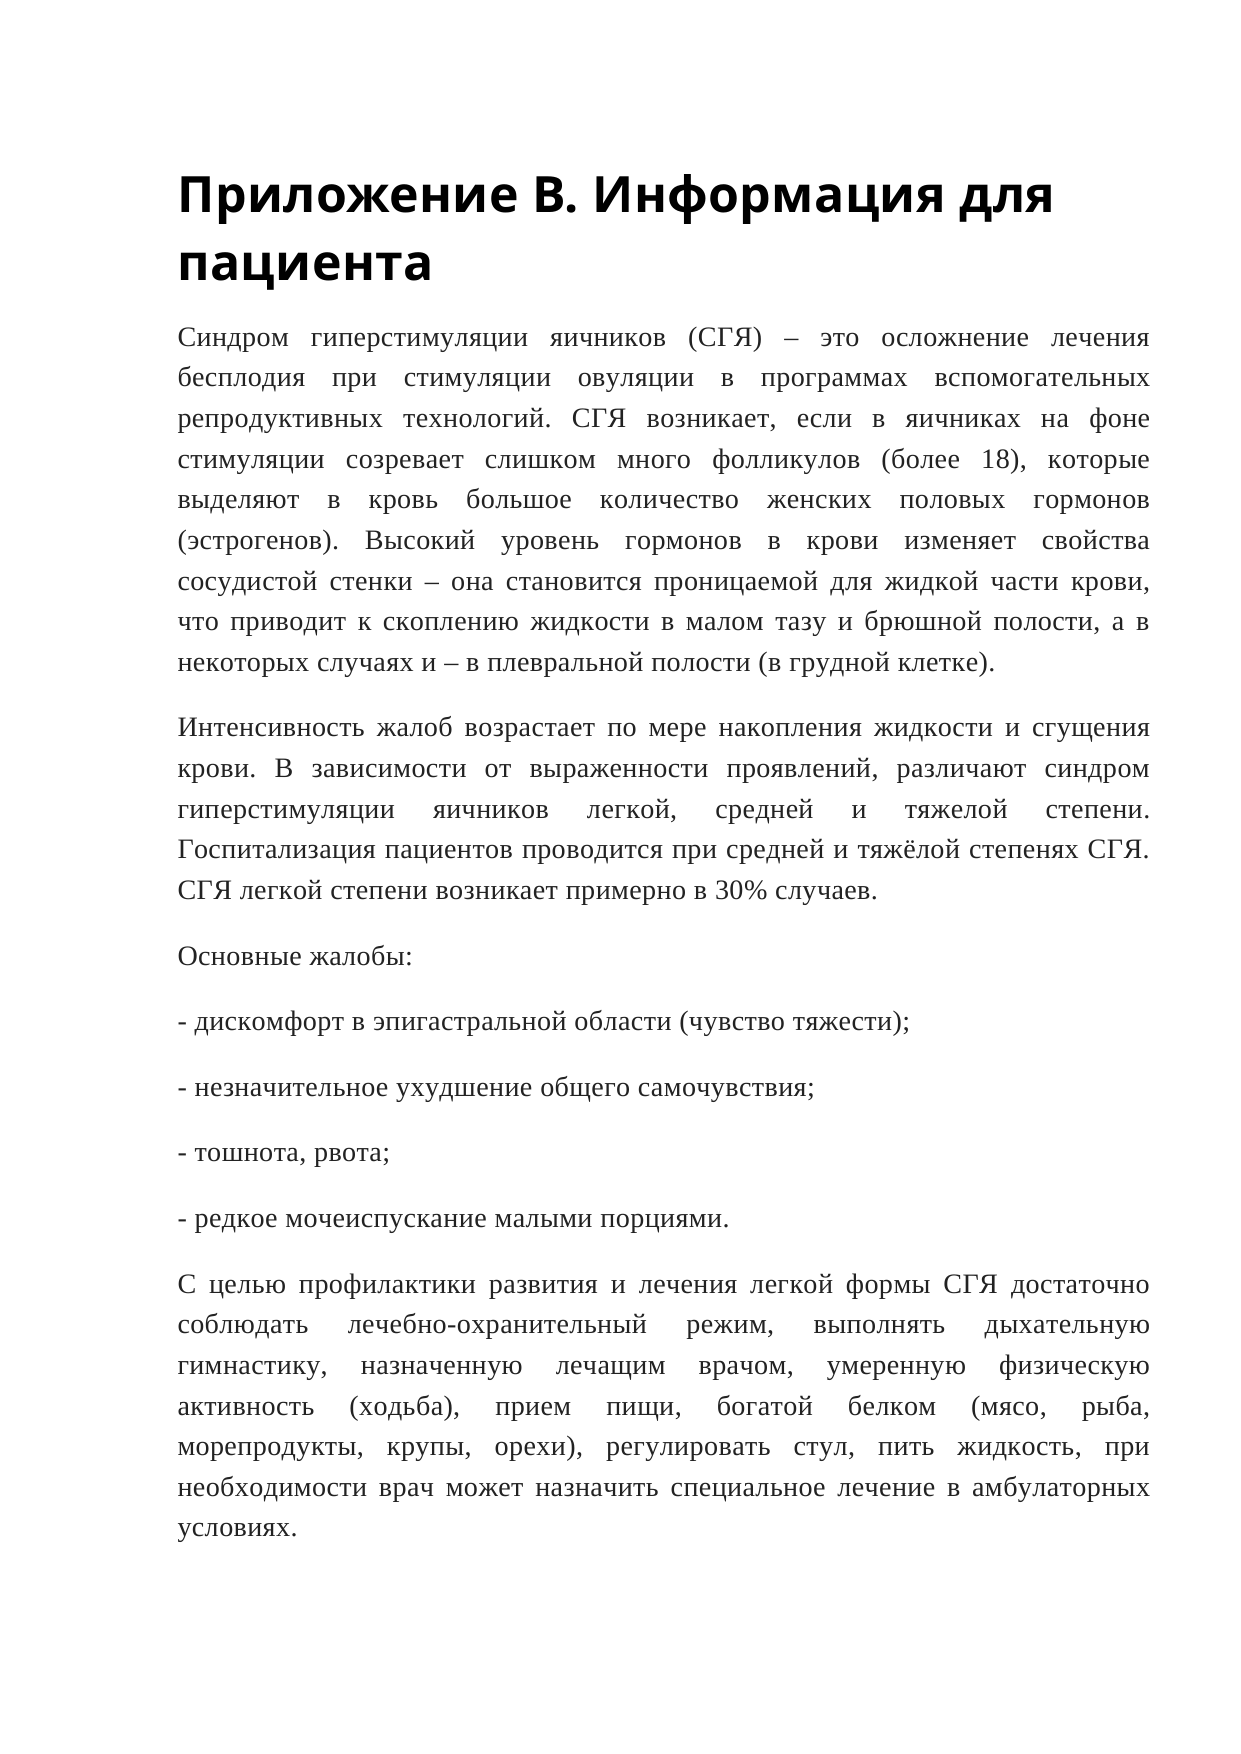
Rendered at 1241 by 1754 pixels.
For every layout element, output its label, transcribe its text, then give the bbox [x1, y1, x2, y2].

text С целью профилактики развития и лечения легкой формы СГЯ достаточно соблюдать лечебно-охранительный режим, выполнять дыхательную гимнастику, назначенную лечащим врачом, умеренную физическую активность (ходьба), прием пищи, богатой белком (мясо, рыба, морепродукты, крупы, орехи), регулировать стул, пить жидкость, при необходимости врач может назначить специальное лечение в амбулаторных условиях. [177, 1258, 1152, 1543]
text Основные жалобы: [177, 930, 1152, 971]
text Приложение В. Информация для пациента [177, 159, 1152, 295]
text - тошнота, рвота; [177, 1127, 1152, 1168]
text Синдром гиперстимуляции яичников (СГЯ) – это осложнение лечения бесплодия при стимуляции овуляции в программах вспомогательных репродуктивных технологий. СГЯ возникает, если в яичниках на фоне стимуляции созревает слишком много фолликулов (более 18), которые выделяют в кровь большое количество женских половых гормонов (эстрогенов). Высокий уровень гормонов в крови изменяет свойства сосудистой стенки – она становится проницаемой для жидкой части крови, что приводит к скоплению жидкости в малом тазу и брюшной полости, а в некоторых случаях и – в плевральной полости (в грудной клетке). [177, 312, 1152, 677]
text - незначительное ухудшение общего самочувствия; [177, 1062, 1152, 1102]
text - дискомфорт в эпигастральной области (чувство тяжести); [177, 996, 1152, 1037]
text Интенсивность жалоб возрастает по мере накопления жидкости и сгущения крови. В зависимости от выраженности проявлений, различают синдром гиперстимуляции яичников легкой, средней и тяжелой степени. Госпитализация пациентов проводится при средней и тяжёлой степенях СГЯ. СГЯ легкой степени возникает примерно в 30% случаев. [177, 702, 1152, 905]
text - редкое мочеиспускание малыми порциями. [177, 1193, 1152, 1233]
